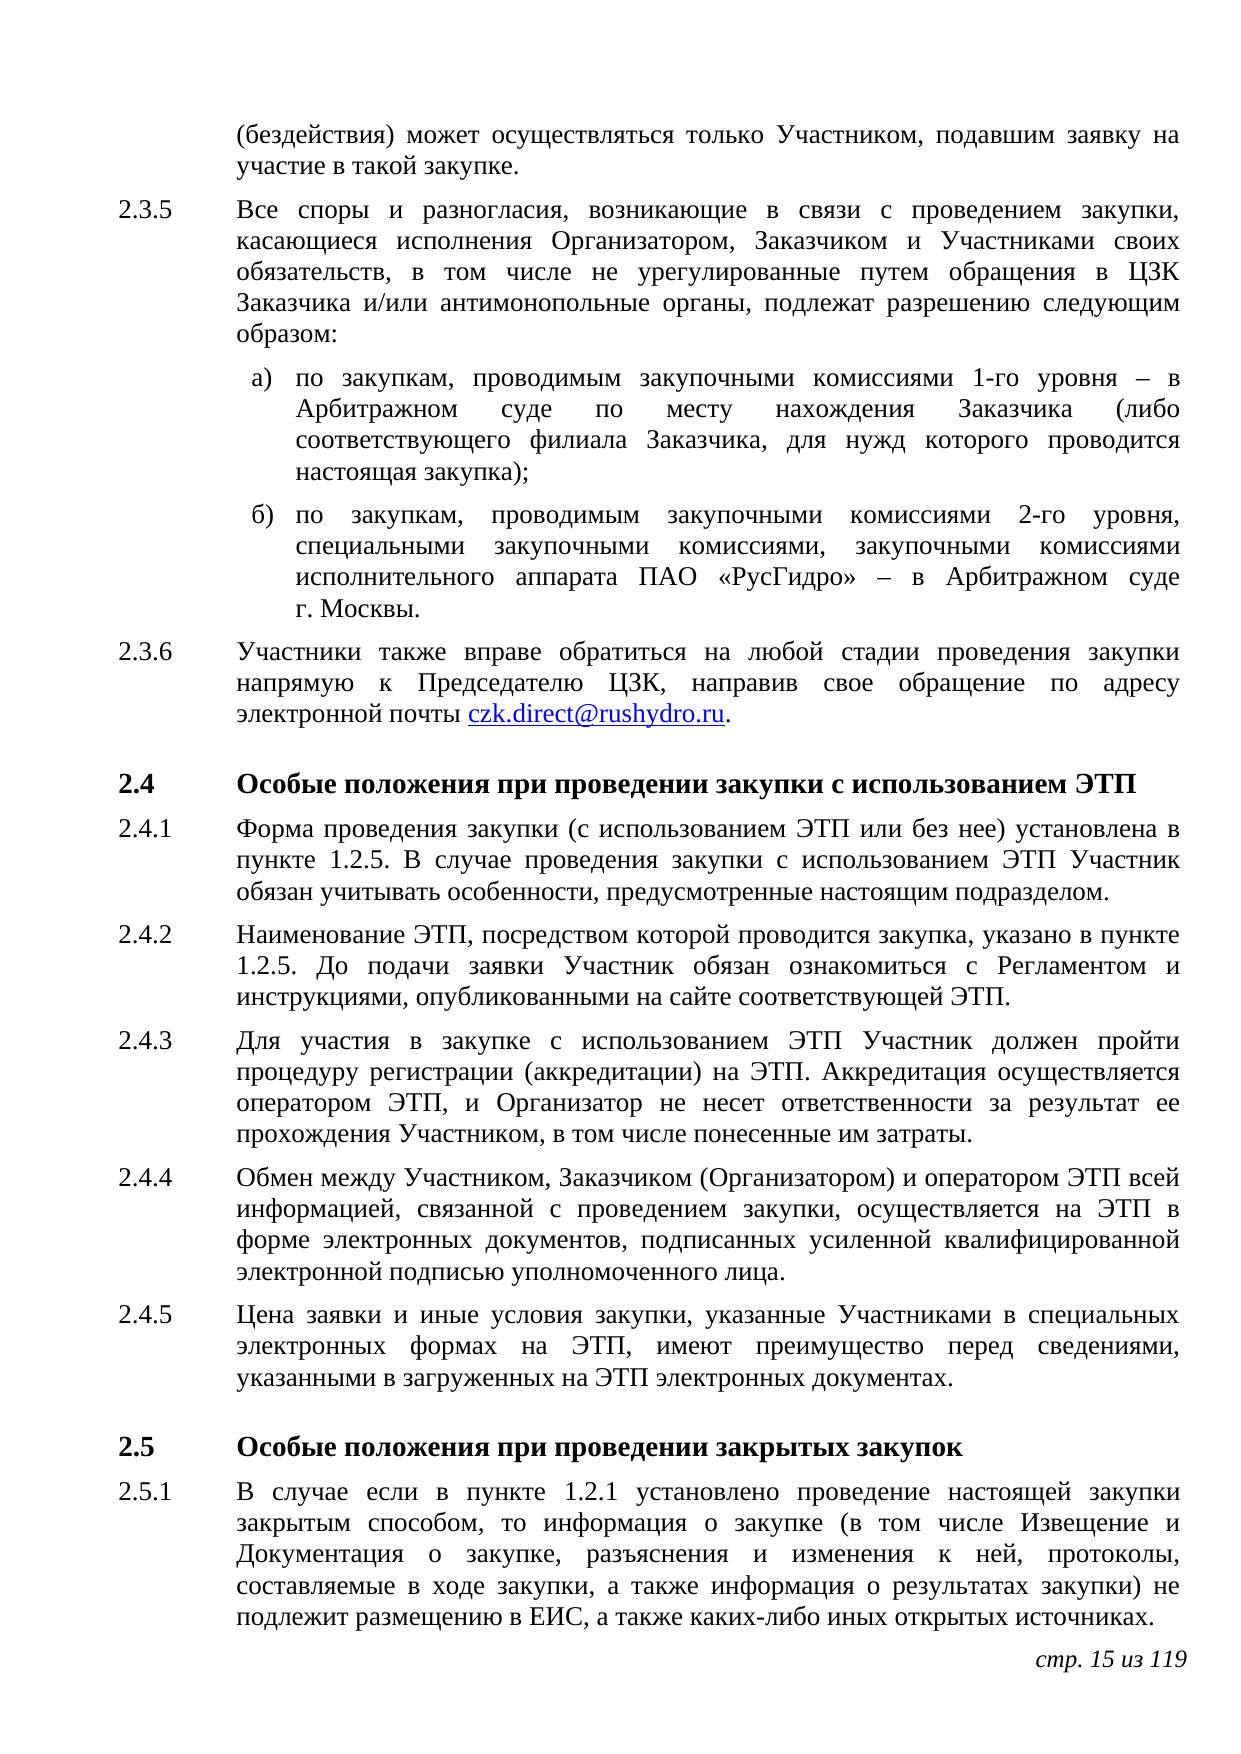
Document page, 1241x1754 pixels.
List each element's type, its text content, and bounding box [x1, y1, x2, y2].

text Для участия в закупке с использованием ЭТП Участник должен пройти процедуру регистрации (аккредитации) на ЭТП. Аккредитация осуществляется оператором ЭТП, и Организатор не несет ответственности за результат ее прохождения Участником, в том числе понесенные им затраты. [118, 1024, 1181, 1149]
subtitle Особые положения при проведении закрытых закупок [118, 1429, 1181, 1463]
text Цена заявки и иные условия закупки, указанные Участниками в специальных электронных формах на ЭТП, имеют преимущество перед сведениями, указанными в загруженных на ЭТП электронных документах. [118, 1298, 1181, 1392]
text Форма проведения закупки (с использованием ЭТП или без нее) установлена в пункте 1.2.5. В случае проведения закупки с использованием ЭТП Участник обязан учитывать особенности, предусмотренные настоящим подразделом. [118, 812, 1181, 906]
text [118, 118, 1181, 180]
subtitle Особые положения при проведении закупки с использованием ЭТП [118, 766, 1181, 800]
text Обмен между Участником, Заказчиком (Организатором) и оператором ЭТП всей информацией, связанной с проведением закупки, осуществляется на ЭТП в форме электронных документов, подписанных усиленной квалифицированной электронной подписью уполномоченного лица. [118, 1161, 1181, 1286]
text Все споры и разногласия, возникающие в связи с проведением закупки, касающиеся исполнения Организатором, Заказчиком и Участниками своих обязательств, в том числе не урегулированные путем обращения в ЦЗК Заказчика и/или антимонопольные органы, подлежат разрешению следующим образом: [118, 193, 1181, 349]
text Наименование ЭТП, посредством которой проводится закупка, указано в пункте 1.2.5. До подачи заявки Участник обязан ознакомиться с Регламентом и инструкциями, опубликованными на сайте соответствующей ЭТП. [118, 918, 1181, 1012]
text В случае если в пункте 1.2.1 установлено проведение настоящей закупки закрытым способом, то информация о закупке (в том числе Извещение и Документация о закупке, разъяснения и изменения к ней, протоколы, составляемые в ходе закупки, а также информация о результатах закупки) не подлежит размещению в ЕИС, а также каких-либо иных открытых источниках. [118, 1475, 1181, 1631]
list по закупкам, проводимым закупочными комиссиями 1-го уровня – в Арбитражном суде по месту нахождения Заказчика (либо соответствующего филиала Заказчика, для нужд которого проводится настоящая закупка); [251, 361, 1181, 486]
text Участники также вправе обратиться на любой стадии проведения закупки напрямую к Председателю ЦЗК, направив свое обращение по адресу электронной почты czk.direct@rushydro.ru. [118, 635, 1181, 729]
list по закупкам, проводимым закупочными комиссиями 2-го уровня, специальными закупочными комиссиями, закупочными комиссиями исполнительного аппарата ПАО «РусГидро» – в Арбитражном суде г. Москвы. [251, 498, 1181, 623]
